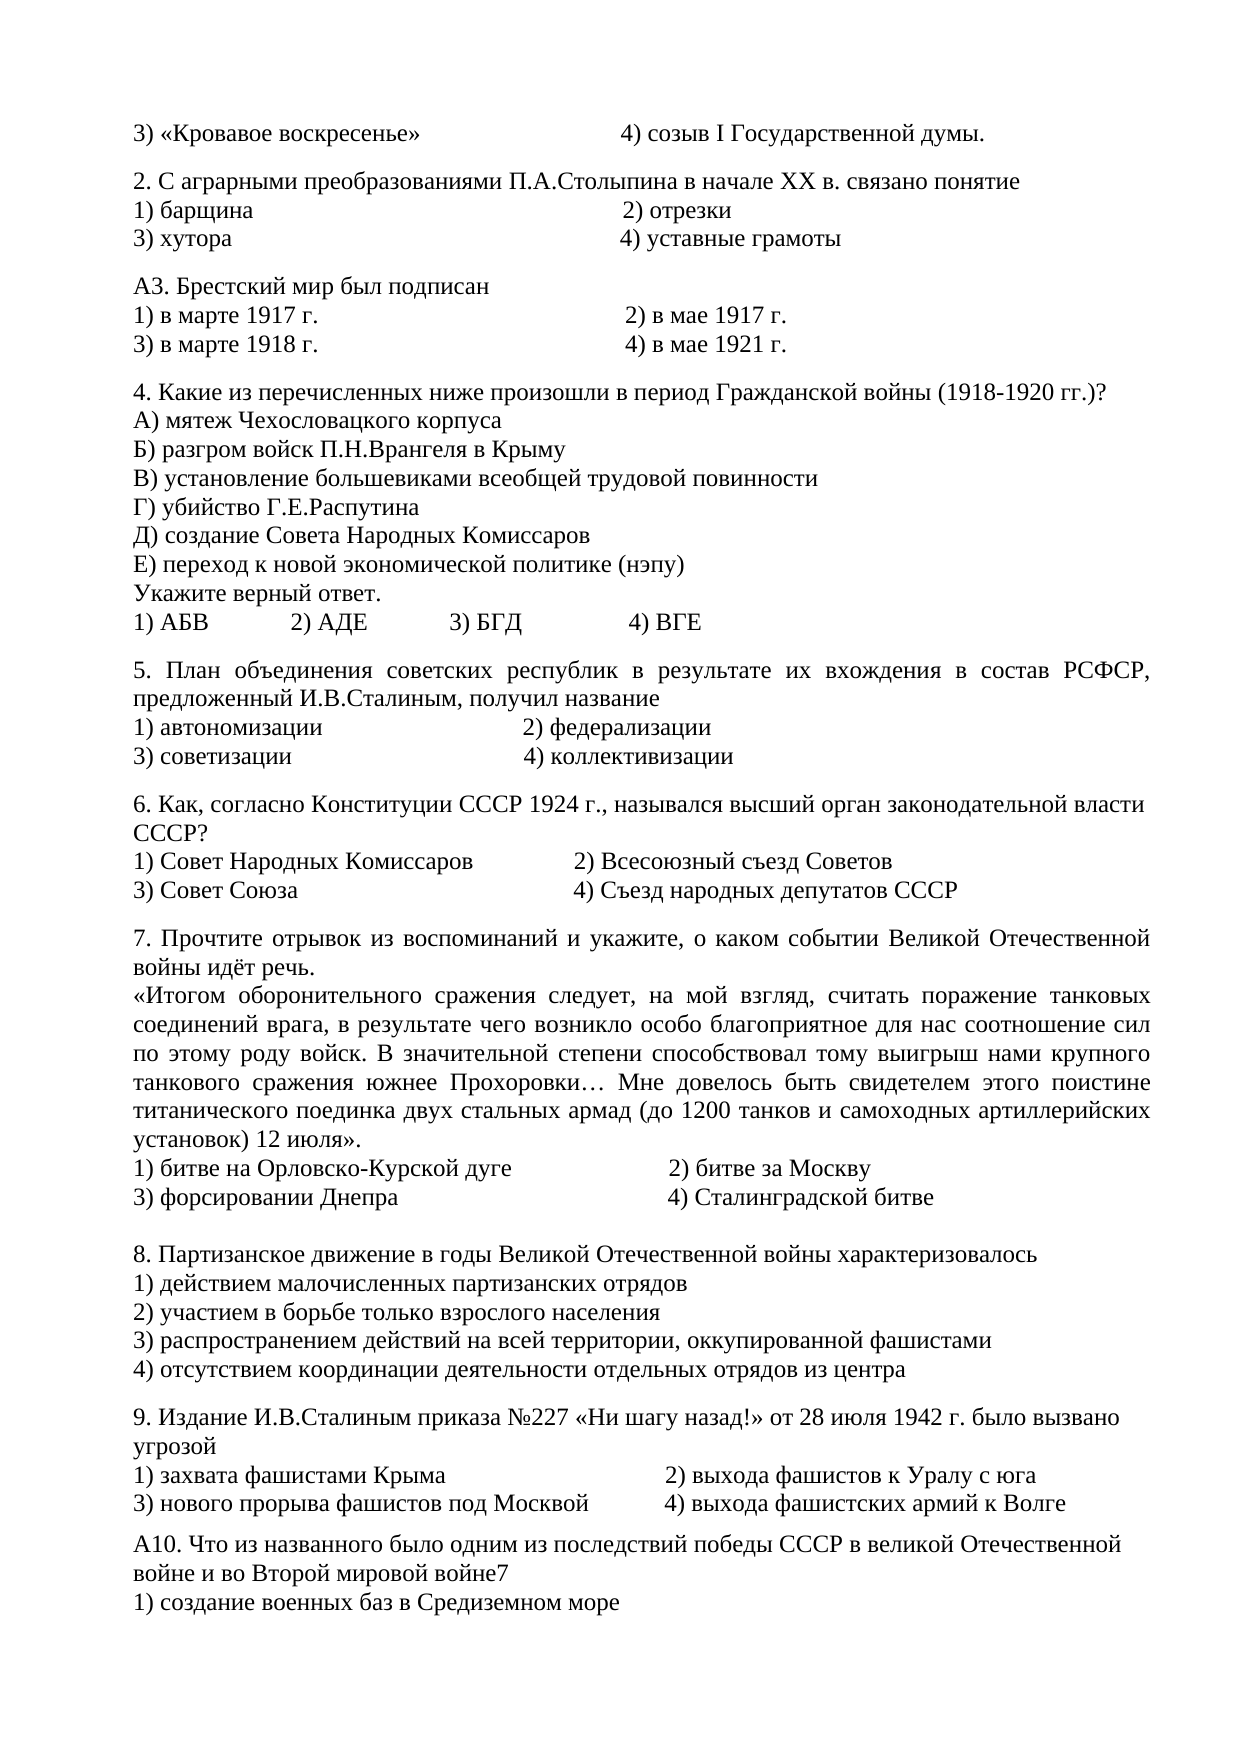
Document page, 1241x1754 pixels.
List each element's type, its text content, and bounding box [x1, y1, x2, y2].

text 1) в марте 1917 г. 2) в мае 1917 г. [133, 300, 1152, 329]
text 3) нового прорыва фашистов под Москвой 4) выхода фашистских армий к Волге [133, 1488, 1152, 1517]
text В) установление большевиками всеобщей трудовой повинности [133, 463, 1152, 492]
text 4) отсутствием координации деятельности отдельных отрядов из центра [133, 1354, 1152, 1383]
text 3) хутора 4) уставные грамоты [133, 223, 1152, 252]
text 8. Партизанское движение в годы Великой Отечественной войны характеризовалось [133, 1239, 1152, 1268]
text А3. Брестский мир был подписан [133, 271, 1152, 300]
text 3) форсировании Днепра 4) Сталинградской битве [133, 1182, 1152, 1211]
text 1) битве на Орловско-Курской дуге 2) битве за Москву [133, 1153, 1152, 1182]
text Е) переход к новой экономической политике (нэпу) [133, 549, 1152, 578]
text 1) создание военных баз в Средиземном море [133, 1587, 1152, 1616]
text 4. Какие из перечисленных ниже произошли в период Гражданской войны (1918-1920 гг.)? [133, 377, 1152, 406]
text 1) АБВ 2) АДЕ 3) БГД 4) ВГЕ [133, 607, 1152, 636]
text 1) захвата фашистами Крыма 2) выхода фашистов к Уралу с юга [133, 1460, 1152, 1488]
text 1) Совет Народных Комиссаров 2) Всесоюзный съезд Советов [133, 846, 1152, 875]
text 1) барщина 2) отрезки [133, 195, 1152, 223]
text 3) распространением действий на всей территории, оккупированной фашистами [133, 1326, 1152, 1354]
text 1) действием малочисленных партизанских отрядов [133, 1268, 1152, 1297]
text Д) создание Совета Народных Комиссаров [133, 521, 1152, 549]
text 3) «Кровавое воскресенье» 4) созыв I Государственной думы. [133, 118, 1152, 147]
text 3) советизации 4) коллективизации [133, 741, 1152, 770]
text Г) убийство Г.Е.Распутина [133, 492, 1152, 521]
text 3) Совет Союза 4) Съезд народных депутатов СССР [133, 875, 1152, 904]
text 5. План объединения советских республик в результате их вхождения в состав РСФСР, предложенный И.В.Сталиным, получил название [133, 655, 1152, 712]
text «Итогом оборонительного сражения следует, на мой взгляд, считать поражение танковых соединений врага, в результате чего возникло особо благоприятное для нас соотношение сил по этому роду войск. В значительной степени способствовал тому выигрыш нами крупного танкового сражения южнее Прохоровки… Мне довелось быть свидетелем этого поистине титанического поединка двух стальных армад (до 1200 танков и самоходных артиллерийских установок) 12 июля». [133, 981, 1152, 1153]
text 6. Как, согласно Конституции СССР 1924 г., назывался высший орган законодательной власти СССР? [133, 789, 1152, 846]
text 1) автономизации 2) федерализации [133, 712, 1152, 741]
text Укажите верный ответ. [133, 578, 1152, 607]
text Б) разгром войск П.Н.Врангеля в Крыму [133, 434, 1152, 463]
text 2. С аграрными преобразованиями П.А.Столыпина в начале ХХ в. связано понятие [133, 166, 1152, 195]
text 3) в марте 1918 г. 4) в мае 1921 г. [133, 329, 1152, 358]
text 7. Прочтите отрывок из воспоминаний и укажите, о каком событии Великой Отечественной войны идёт речь. [133, 923, 1152, 981]
text А) мятеж Чехословацкого корпуса [133, 406, 1152, 434]
text 2) участием в борьбе только взрослого населения [133, 1297, 1152, 1326]
text А10. Что из названного было одним из последствий победы СССР в великой Отечественной войне и во Второй мировой войне7 [133, 1529, 1152, 1587]
text 9. Издание И.В.Сталиным приказа №227 «Ни шагу назад!» от 28 июля 1942 г. было вызвано угрозой [133, 1402, 1152, 1460]
